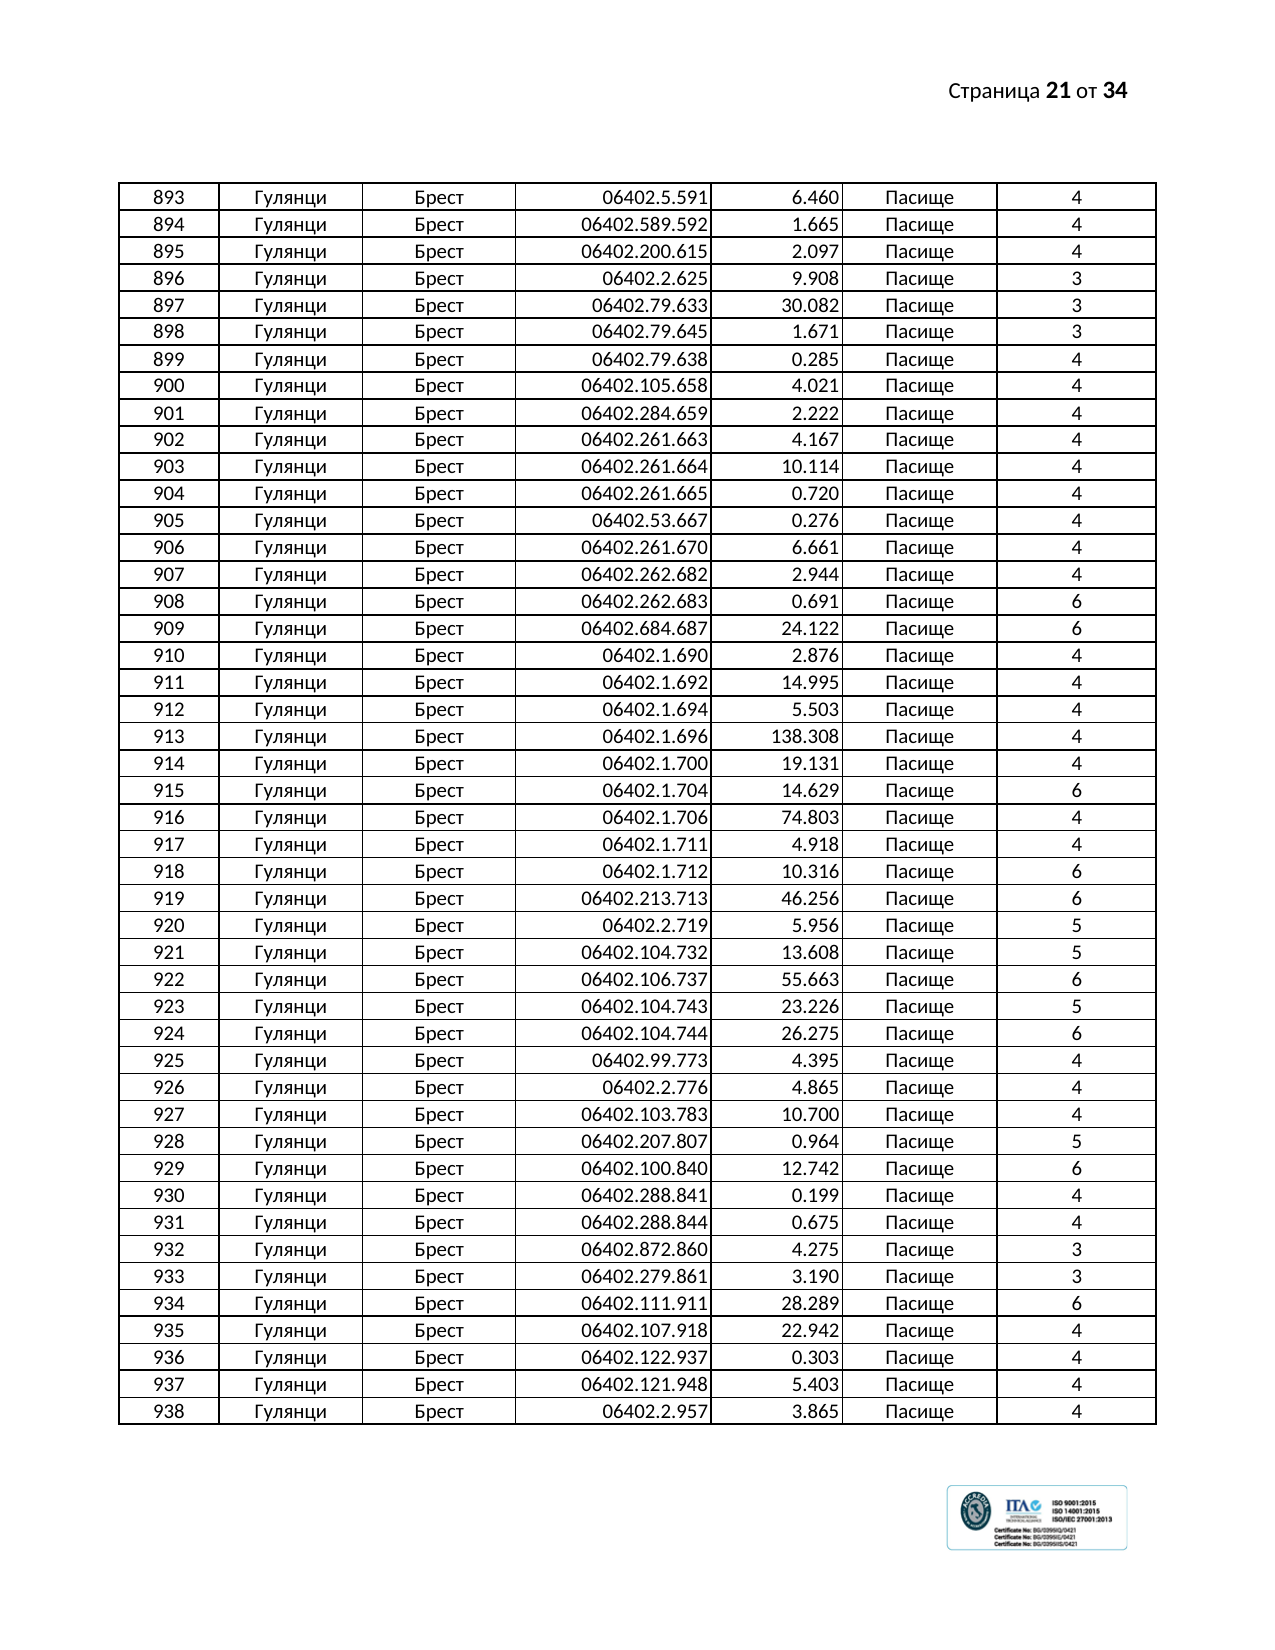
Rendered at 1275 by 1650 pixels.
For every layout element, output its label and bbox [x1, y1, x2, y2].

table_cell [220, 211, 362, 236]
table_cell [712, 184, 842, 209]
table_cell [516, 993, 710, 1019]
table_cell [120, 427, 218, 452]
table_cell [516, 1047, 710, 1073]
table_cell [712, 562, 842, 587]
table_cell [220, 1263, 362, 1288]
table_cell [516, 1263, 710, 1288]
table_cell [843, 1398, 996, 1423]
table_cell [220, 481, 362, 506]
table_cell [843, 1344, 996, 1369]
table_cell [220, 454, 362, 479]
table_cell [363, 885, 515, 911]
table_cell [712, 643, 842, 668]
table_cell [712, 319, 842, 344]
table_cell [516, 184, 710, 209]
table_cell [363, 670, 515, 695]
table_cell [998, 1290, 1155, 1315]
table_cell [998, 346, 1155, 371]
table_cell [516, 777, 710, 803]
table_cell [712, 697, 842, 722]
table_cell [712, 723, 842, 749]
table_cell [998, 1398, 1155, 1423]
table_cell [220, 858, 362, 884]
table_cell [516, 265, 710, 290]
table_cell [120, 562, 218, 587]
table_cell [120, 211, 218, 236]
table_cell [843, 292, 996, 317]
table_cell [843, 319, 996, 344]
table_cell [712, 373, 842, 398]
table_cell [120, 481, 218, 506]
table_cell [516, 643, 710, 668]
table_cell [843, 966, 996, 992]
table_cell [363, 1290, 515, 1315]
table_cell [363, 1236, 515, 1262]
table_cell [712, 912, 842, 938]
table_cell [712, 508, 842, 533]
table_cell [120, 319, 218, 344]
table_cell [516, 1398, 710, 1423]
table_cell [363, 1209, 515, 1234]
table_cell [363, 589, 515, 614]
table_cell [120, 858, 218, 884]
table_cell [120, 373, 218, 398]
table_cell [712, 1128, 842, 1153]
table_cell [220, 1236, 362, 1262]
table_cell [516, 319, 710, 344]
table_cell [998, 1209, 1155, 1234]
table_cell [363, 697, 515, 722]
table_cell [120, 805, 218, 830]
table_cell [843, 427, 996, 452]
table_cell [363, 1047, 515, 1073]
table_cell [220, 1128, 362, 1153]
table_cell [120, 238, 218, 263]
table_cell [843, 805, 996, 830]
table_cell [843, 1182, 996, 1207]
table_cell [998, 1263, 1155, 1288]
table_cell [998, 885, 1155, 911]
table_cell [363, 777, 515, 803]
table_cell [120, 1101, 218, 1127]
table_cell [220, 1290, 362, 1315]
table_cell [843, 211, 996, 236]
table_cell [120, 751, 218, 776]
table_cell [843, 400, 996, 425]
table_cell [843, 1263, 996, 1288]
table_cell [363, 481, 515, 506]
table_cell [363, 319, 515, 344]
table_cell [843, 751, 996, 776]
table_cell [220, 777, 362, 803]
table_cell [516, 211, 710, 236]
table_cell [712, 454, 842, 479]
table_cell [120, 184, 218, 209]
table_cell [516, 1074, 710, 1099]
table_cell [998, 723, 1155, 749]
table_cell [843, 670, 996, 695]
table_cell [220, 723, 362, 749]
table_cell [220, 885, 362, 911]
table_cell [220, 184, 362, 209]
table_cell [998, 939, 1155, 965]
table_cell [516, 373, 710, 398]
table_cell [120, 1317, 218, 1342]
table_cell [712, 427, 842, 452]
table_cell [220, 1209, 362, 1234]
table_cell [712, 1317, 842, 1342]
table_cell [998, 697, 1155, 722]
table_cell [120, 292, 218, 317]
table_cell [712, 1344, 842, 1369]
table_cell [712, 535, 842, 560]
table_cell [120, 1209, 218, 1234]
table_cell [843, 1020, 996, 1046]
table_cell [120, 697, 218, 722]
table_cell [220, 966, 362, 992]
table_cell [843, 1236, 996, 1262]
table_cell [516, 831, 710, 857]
picture [944, 1485, 1128, 1552]
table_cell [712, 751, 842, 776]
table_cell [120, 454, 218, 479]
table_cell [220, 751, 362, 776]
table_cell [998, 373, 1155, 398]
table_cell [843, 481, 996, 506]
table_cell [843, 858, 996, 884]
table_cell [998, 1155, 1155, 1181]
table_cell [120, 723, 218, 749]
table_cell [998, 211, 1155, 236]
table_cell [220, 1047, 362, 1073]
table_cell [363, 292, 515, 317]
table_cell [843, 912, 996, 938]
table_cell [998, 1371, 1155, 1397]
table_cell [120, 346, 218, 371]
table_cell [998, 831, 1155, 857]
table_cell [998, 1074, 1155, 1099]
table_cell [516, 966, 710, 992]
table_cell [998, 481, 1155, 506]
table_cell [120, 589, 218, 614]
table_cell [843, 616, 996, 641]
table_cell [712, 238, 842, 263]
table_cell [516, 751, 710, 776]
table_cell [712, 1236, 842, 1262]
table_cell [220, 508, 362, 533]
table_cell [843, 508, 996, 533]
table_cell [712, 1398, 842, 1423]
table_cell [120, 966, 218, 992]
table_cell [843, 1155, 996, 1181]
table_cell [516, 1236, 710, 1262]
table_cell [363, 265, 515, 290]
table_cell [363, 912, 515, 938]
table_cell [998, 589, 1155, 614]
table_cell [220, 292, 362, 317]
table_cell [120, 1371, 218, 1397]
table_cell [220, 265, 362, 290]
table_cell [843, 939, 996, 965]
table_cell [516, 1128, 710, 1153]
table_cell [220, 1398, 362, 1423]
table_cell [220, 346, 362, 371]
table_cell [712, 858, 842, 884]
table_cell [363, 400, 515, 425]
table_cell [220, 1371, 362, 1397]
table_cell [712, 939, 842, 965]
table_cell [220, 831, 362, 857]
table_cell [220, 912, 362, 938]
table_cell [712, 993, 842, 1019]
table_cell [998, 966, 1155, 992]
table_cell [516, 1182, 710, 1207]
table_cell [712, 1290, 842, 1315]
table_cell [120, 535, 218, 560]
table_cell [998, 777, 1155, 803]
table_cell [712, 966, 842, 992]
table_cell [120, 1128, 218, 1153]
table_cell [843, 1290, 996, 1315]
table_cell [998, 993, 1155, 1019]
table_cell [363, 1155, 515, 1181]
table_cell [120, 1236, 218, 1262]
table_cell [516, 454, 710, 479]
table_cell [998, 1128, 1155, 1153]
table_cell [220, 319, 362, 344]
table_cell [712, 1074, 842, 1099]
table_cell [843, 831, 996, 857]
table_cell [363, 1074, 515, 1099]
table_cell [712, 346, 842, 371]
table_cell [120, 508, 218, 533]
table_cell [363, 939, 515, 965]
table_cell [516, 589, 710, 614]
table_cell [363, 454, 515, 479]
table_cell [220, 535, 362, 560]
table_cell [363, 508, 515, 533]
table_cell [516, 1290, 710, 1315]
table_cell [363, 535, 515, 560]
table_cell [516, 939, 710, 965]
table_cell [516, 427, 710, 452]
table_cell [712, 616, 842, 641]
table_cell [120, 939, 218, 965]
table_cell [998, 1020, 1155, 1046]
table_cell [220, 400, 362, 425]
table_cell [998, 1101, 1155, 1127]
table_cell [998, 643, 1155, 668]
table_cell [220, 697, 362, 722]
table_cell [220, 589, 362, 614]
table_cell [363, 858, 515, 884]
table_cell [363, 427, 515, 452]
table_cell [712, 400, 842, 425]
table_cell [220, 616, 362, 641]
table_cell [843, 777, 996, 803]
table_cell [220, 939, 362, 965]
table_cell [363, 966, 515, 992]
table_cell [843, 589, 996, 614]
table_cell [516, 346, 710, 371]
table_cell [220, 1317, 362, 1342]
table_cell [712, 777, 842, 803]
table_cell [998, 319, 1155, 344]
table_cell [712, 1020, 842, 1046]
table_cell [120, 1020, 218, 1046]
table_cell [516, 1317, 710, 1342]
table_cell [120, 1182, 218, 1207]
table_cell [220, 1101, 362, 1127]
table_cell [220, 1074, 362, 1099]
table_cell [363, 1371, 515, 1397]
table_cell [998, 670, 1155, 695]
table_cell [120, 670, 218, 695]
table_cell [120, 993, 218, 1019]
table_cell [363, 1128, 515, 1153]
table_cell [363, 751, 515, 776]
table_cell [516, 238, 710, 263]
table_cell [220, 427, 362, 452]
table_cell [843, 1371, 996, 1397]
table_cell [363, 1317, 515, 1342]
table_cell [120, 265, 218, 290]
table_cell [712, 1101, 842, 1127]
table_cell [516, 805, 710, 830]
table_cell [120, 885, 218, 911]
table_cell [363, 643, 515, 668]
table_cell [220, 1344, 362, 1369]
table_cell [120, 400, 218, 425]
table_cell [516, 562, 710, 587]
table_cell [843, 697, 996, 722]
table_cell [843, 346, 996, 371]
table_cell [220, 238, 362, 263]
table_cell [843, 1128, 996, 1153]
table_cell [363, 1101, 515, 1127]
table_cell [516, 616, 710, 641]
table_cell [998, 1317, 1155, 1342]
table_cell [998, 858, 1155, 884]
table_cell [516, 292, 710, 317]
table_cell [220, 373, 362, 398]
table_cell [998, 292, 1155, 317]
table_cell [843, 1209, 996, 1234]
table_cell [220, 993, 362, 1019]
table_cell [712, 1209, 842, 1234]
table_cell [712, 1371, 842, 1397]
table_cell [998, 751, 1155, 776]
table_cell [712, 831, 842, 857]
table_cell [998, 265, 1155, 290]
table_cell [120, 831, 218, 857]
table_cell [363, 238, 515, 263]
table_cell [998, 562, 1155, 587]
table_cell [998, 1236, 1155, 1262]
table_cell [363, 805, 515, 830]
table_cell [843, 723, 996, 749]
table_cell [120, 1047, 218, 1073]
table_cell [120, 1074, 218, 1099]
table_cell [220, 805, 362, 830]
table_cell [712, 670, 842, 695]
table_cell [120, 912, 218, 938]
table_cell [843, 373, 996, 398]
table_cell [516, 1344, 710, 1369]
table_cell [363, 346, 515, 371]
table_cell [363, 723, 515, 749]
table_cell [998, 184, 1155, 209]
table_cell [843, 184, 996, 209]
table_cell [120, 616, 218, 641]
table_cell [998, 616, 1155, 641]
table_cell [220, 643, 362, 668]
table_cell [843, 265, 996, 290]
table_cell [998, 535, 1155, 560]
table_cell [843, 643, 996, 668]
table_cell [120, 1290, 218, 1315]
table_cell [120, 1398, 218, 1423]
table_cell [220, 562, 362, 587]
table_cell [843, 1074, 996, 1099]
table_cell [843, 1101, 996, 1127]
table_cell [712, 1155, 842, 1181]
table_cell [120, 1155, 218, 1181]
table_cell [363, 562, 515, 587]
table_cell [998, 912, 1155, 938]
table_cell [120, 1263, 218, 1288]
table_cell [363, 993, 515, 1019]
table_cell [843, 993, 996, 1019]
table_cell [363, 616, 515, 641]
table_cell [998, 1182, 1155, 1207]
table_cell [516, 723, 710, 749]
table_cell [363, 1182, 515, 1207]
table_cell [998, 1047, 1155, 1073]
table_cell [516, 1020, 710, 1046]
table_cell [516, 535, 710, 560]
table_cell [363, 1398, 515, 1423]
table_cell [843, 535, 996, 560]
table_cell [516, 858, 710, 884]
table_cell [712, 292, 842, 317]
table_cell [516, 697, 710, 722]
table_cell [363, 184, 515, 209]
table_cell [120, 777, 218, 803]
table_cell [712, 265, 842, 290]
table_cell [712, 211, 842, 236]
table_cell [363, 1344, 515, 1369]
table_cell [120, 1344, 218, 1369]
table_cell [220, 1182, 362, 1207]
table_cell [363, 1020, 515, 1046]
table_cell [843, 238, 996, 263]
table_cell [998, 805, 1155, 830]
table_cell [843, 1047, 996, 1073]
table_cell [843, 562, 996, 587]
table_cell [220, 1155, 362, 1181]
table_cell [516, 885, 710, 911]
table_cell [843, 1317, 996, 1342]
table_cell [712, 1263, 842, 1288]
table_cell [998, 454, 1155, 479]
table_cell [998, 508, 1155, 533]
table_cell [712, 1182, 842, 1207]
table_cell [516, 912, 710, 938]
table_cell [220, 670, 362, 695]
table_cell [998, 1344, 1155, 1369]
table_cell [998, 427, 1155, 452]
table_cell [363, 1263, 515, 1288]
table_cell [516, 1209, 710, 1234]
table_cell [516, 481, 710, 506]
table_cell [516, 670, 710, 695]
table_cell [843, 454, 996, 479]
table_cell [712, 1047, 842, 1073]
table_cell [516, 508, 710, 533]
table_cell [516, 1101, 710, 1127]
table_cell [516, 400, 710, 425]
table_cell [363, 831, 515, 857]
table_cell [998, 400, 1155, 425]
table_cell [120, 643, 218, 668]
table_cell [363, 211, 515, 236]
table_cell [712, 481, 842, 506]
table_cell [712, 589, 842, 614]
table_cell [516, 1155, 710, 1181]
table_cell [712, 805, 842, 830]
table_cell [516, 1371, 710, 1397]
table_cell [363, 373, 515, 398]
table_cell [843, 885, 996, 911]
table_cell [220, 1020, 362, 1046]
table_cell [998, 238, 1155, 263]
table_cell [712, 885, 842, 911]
